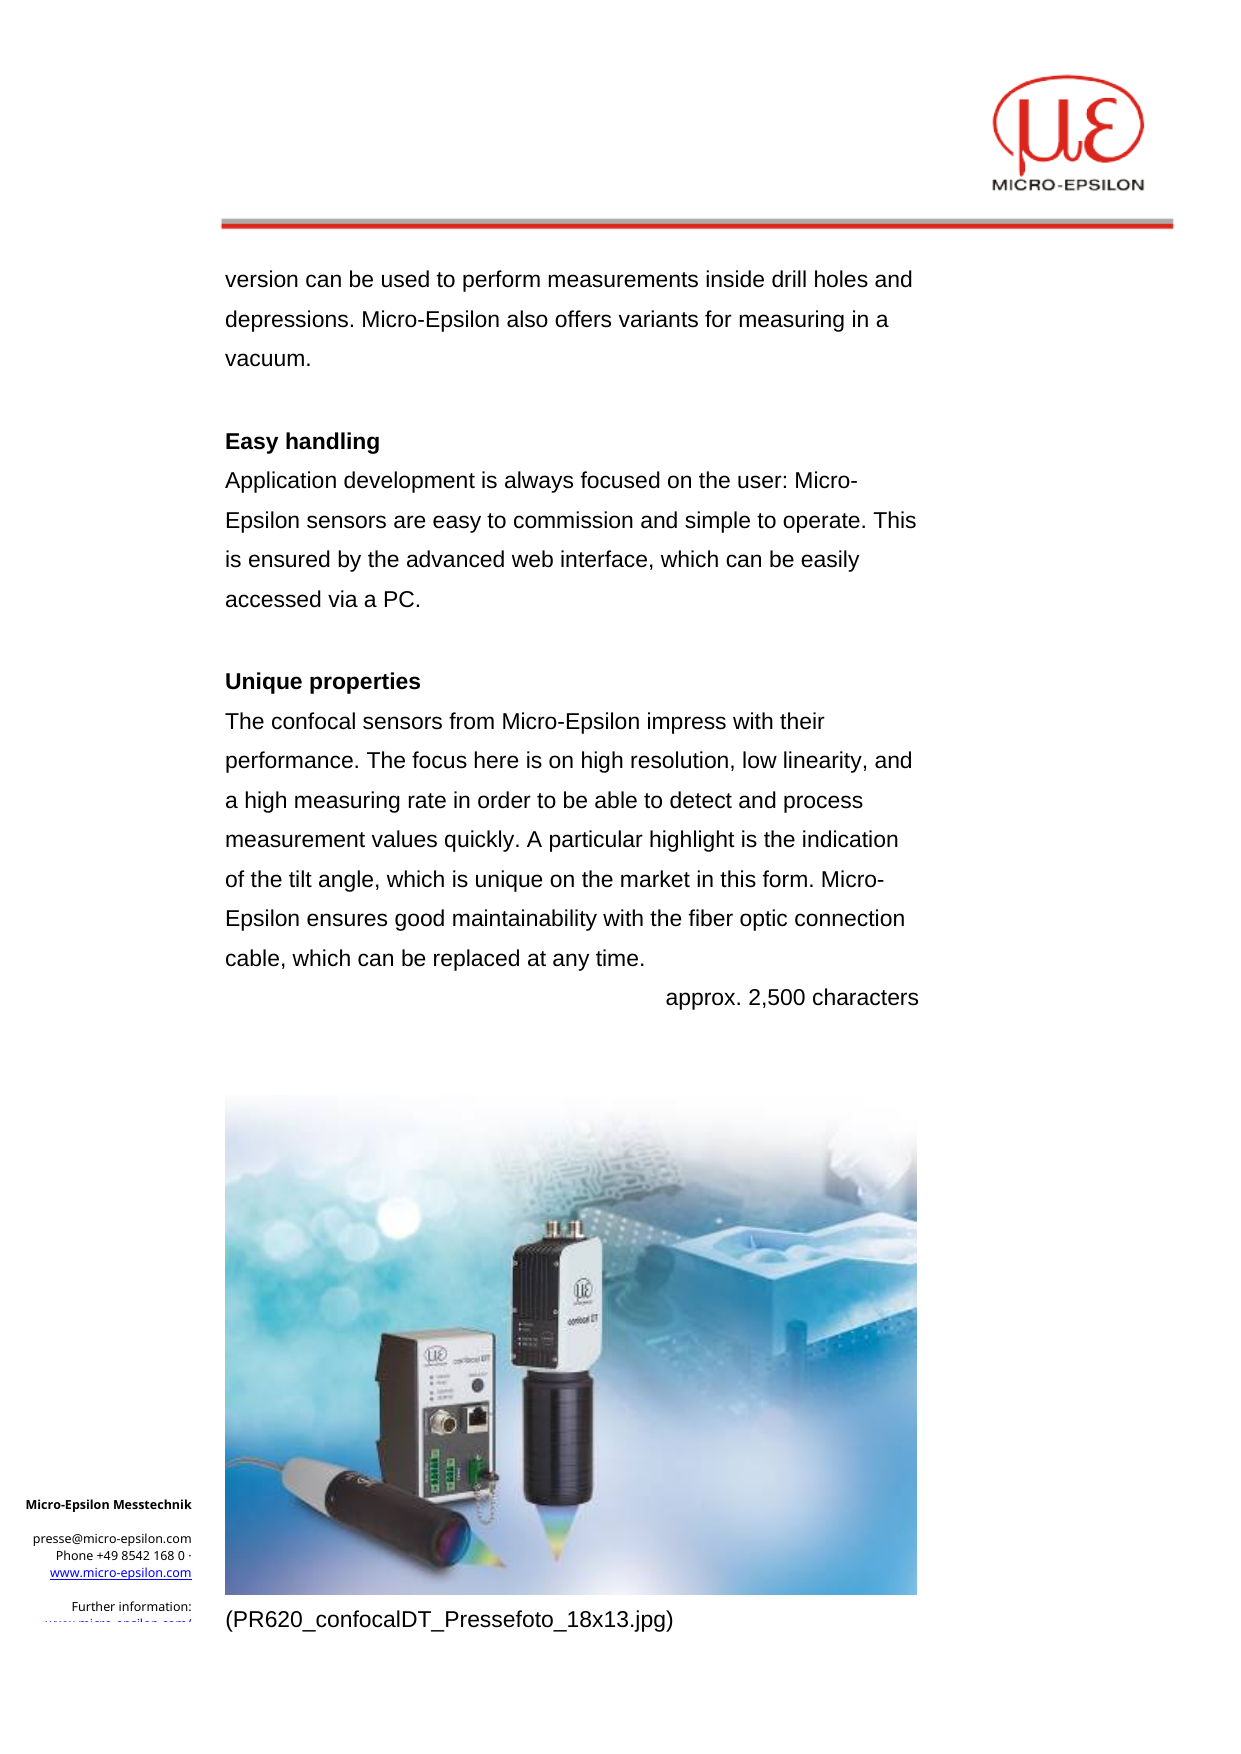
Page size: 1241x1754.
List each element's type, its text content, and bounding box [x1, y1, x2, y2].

picture [225, 1095, 917, 1595]
text The confocal sensors from Micro-Epsilon impress with their performance. The focus here is on high resolution, low linearity, and a high measuring rate in order to be able to detect and process measurement values quickly. A particular highlight is the indication of the tilt angle, which is unique on the market in this form. Micro-Epsilon ensures good maintainability with the fiber optic connection cable, which can be replaced at any time. [225, 708, 919, 971]
text version can be used to perform measurements inside drill holes and depressions. Micro-Epsilon also offers variants for measuring in a vacuum. [225, 266, 919, 371]
text approx. 2,500 characters [594, 984, 919, 1010]
text Unique properties [225, 668, 919, 694]
text Easy handling [225, 428, 919, 454]
text Application development is always focused on the user: Micro-Epsilon sensors are easy to commission and simple to operate. This is ensured by the advanced web interface, which can be easily accessed via a PC. [225, 467, 919, 612]
text (PR620_confocalDT_Pressefoto_18x13.jpg) [225, 1606, 919, 1633]
